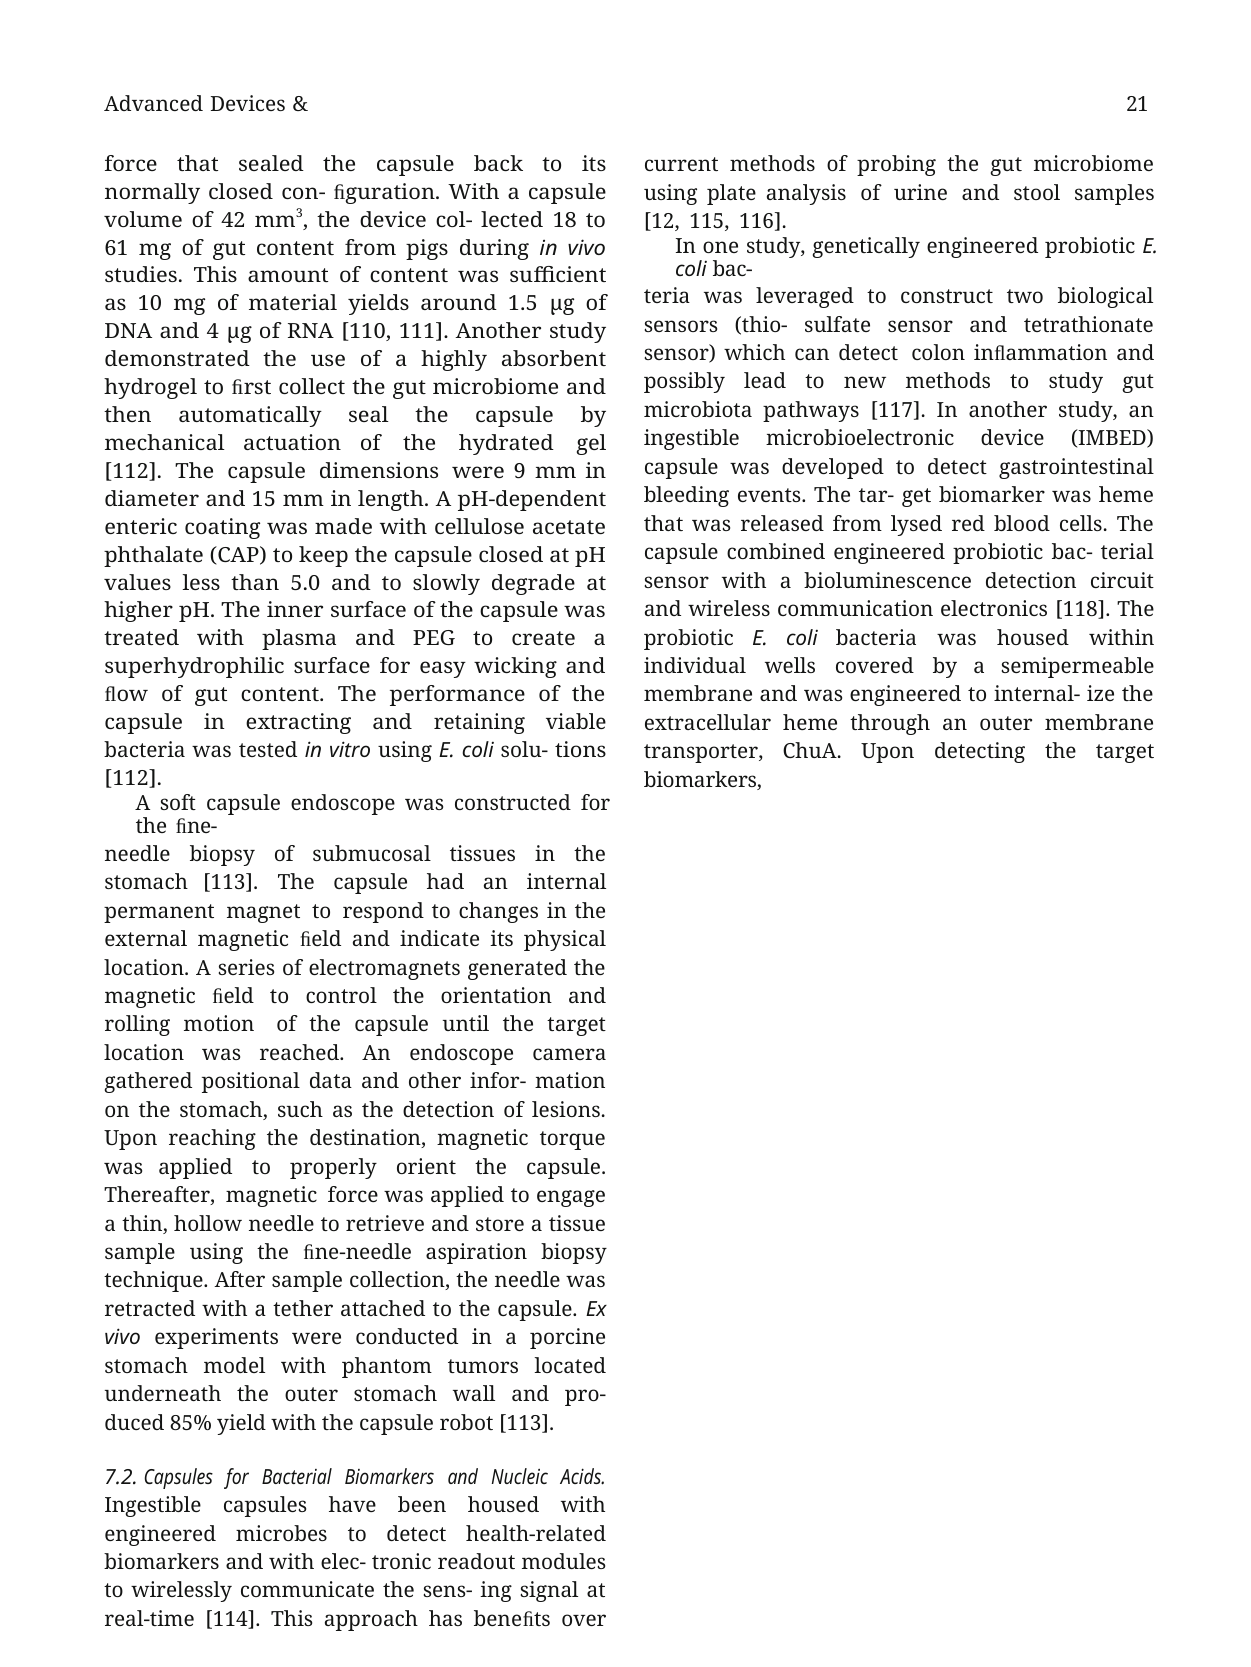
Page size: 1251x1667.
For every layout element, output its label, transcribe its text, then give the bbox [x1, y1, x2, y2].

text needle biopsy of submucosal tissues in the stomach [113]. The capsule had an internal permanent magnet to respond to changes in the external magnetic ﬁeld and indicate its physical location. A series of electromagnets generated the magnetic ﬁeld to control the orientation and rolling motion of the capsule until the target location was reached. An endoscope camera gathered positional data and other infor- mation on the stomach, such as the detection of lesions. Upon reaching the destination, magnetic torque was applied to properly orient the capsule. Thereafter, magnetic force was applied to engage a thin, hollow needle to retrieve and store a tissue sample using the ﬁne-needle aspiration biopsy technique. After sample collection, the needle was retracted with a tether attached to the capsule. Ex vivo experiments were conducted in a porcine stomach model with phantom tumors located underneath the outer stomach wall and pro- duced 85% yield with the capsule robot [113]. [104, 839, 606, 1436]
text In one study, genetically engineered probiotic E. coli bac- [675, 235, 1158, 281]
list Capsules for Bacterial Biomarkers and Nucleic Acids. Ingestible capsules have been housed with engineered microbes to detect health-related biomarkers and with elec- tronic readout modules to wirelessly communicate the sens- ing signal at real-time [114]. This approach has beneﬁts over current methods of probing the gut microbiome using plate analysis of urine and stool samples [12, 115, 116]. [104, 1462, 606, 1632]
text A soft capsule endoscope was constructed for the ﬁne- [135, 792, 610, 839]
list Capsules for Bacterial Biomarkers and Nucleic Acids. Ingestible capsules have been housed with engineered microbes to detect health-related biomarkers and with elec- tronic readout modules to wirelessly communicate the sens- ing signal at real-time [114]. This approach has beneﬁts over current methods of probing the gut microbiome using plate analysis of urine and stool samples [12, 115, 116]. [643, 149, 1154, 235]
text force that sealed the capsule back to its normally closed con- ﬁguration. With a capsule volume of 42 mm3, the device col- lected 18 to 61 mg of gut content from pigs during in vivo studies. This amount of content was suﬃcient as 10 mg of material yields around 1.5 μg of DNA and 4 μg of RNA [110, 111]. Another study demonstrated the use of a highly absorbent hydrogel to ﬁrst collect the gut microbiome and then automatically seal the capsule by mechanical actuation of the hydrated gel [112]. The capsule dimensions were 9 mm in diameter and 15 mm in length. A pH-dependent enteric coating was made with cellulose acetate phthalate (CAP) to keep the capsule closed at pH values less than 5.0 and to slowly degrade at higher pH. The inner surface of the capsule was treated with plasma and PEG to create a superhydrophilic surface for easy wicking and ﬂow of gut content. The performance of the capsule in extracting and retaining viable bacteria was tested in vitro using E. coli solu- tions [112]. [104, 149, 606, 792]
text teria was leveraged to construct two biological sensors (thio- sulfate sensor and tetrathionate sensor) which can detect colon inﬂammation and possibly lead to new methods to study gut microbiota pathways [117]. In another study, an ingestible microbioelectronic device (IMBED) capsule was developed to detect gastrointestinal bleeding events. The tar- get biomarker was heme that was released from lysed red blood cells. The capsule combined engineered probiotic bac- terial sensor with a bioluminescence detection circuit and wireless communication electronics [118]. The probiotic E. coli bacteria was housed within individual wells covered by a semipermeable membrane and was engineered to internal- ize the extracellular heme through an outer membrane transporter, ChuA. Upon detecting the target biomarkers, [643, 281, 1154, 793]
